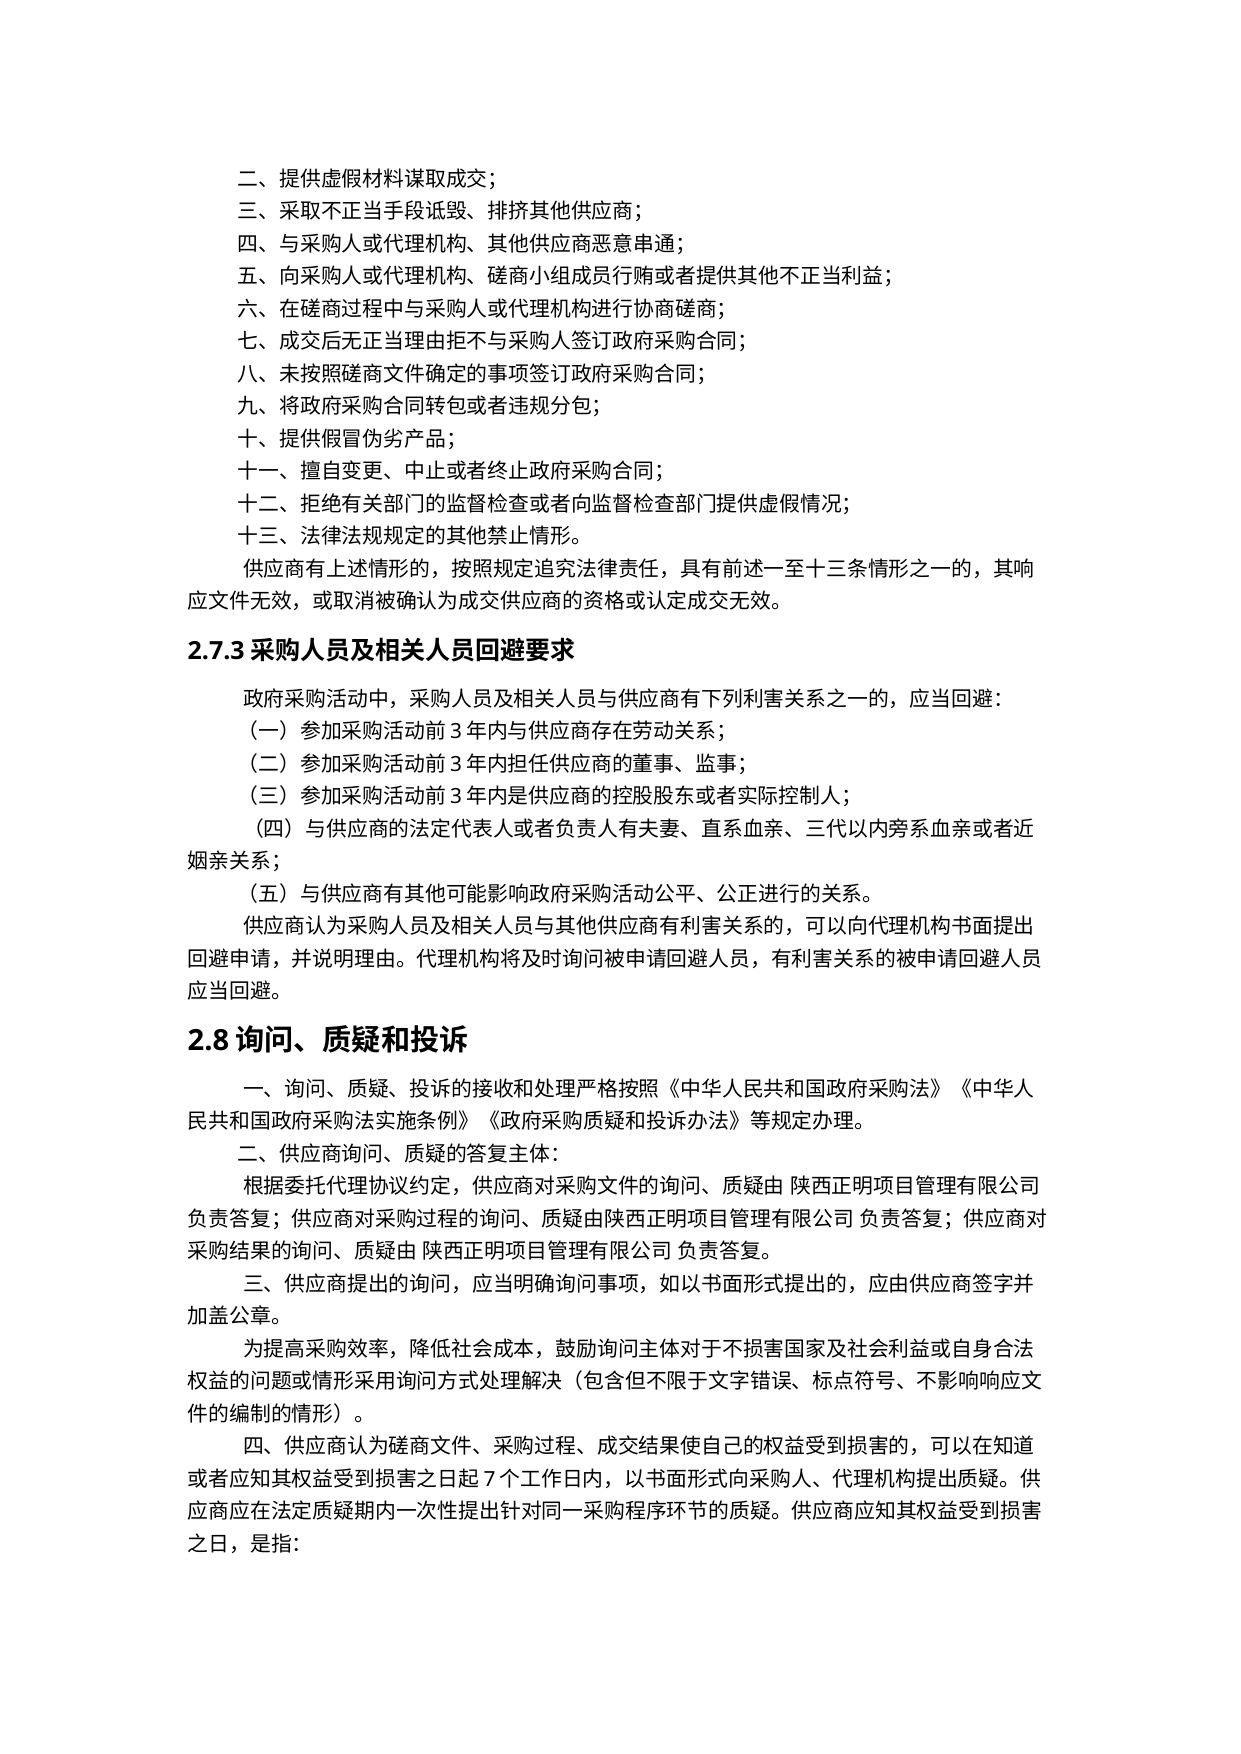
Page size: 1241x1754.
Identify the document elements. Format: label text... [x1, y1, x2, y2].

text 四、供应商认为磋商文件、采购过程、成交结果使自己的权益受到损害的，可以在知道或者应知其权益受到损害之日起7个工作日内，以书面形式向采购人、代理机构提出质疑。供应商应在法定质疑期内一次性提出针对同一采购程序环节的质疑。供应商应知其权益受到损害之日，是指： [187, 1429, 1053, 1559]
text 供应商有上述情形的，按照规定追究法律责任，具有前述一至十三条情形之一的，其响应文件无效，或取消被确认为成交供应商的资格或认定成交无效。 [187, 552, 1053, 617]
text 七、成交后无正当理由拒不与采购人签订政府采购合同； [187, 324, 1053, 357]
text 为提高采购效率，降低社会成本，鼓励询问主体对于不损害国家及社会利益或自身合法权益的问题或情形采用询问方式处理解决（包含但不限于文字错误、标点符号、不影响响应文件的编制的情形）。 [187, 1332, 1053, 1429]
text 四、与采购人或代理机构、其他供应商恶意串通； [187, 227, 1053, 259]
text 五、向采购人或代理机构、磋商小组成员行贿或者提供其他不正当利益； [187, 259, 1053, 292]
text 2.8询问、质疑和投诉 [187, 1007, 1053, 1072]
text 根据委托代理协议约定，供应商对采购文件的询问、质疑由 陕西正明项目管理有限公司 负责答复；供应商对采购过程的询问、质疑由陕西正明项目管理有限公司 负责答复；供应商对采购结果的询问、质疑由 陕西正明项目管理有限公司 负责答复。 [187, 1169, 1053, 1267]
text 十二、拒绝有关部门的监督检查或者向监督检查部门提供虚假情况； [187, 487, 1053, 519]
text 八、未按照磋商文件确定的事项签订政府采购合同； [187, 357, 1053, 389]
text 六、在磋商过程中与采购人或代理机构进行协商磋商； [187, 292, 1053, 324]
text 三、采取不正当手段诋毁、排挤其他供应商； [187, 194, 1053, 227]
text 二、提供虚假材料谋取成交； [187, 162, 1053, 194]
text 政府采购活动中，采购人员及相关人员与供应商有下列利害关系之一的，应当回避： [187, 682, 1053, 714]
text （五）与供应商有其他可能影响政府采购活动公平、公正进行的关系。 [187, 877, 1053, 909]
text （二）参加采购活动前3年内担任供应商的董事、监事； [187, 747, 1053, 779]
text 2.7.3采购人员及相关人员回避要求 [187, 617, 1053, 682]
text 九、将政府采购合同转包或者违规分包； [187, 389, 1053, 422]
text 十、提供假冒伪劣产品； [187, 422, 1053, 454]
text 一、询问、质疑、投诉的接收和处理严格按照《中华人民共和国政府采购法》《中华人民共和国政府采购法实施条例》《政府采购质疑和投诉办法》等规定办理。 [187, 1072, 1053, 1137]
text 三、供应商提出的询问，应当明确询问事项，如以书面形式提出的，应由供应商签字并加盖公章。 [187, 1267, 1053, 1332]
text 十一、擅自变更、中止或者终止政府采购合同； [187, 454, 1053, 487]
text 二、供应商询问、质疑的答复主体： [187, 1137, 1053, 1169]
text （三）参加采购活动前3年内是供应商的控股股东或者实际控制人； [187, 779, 1053, 812]
text 供应商认为采购人员及相关人员与其他供应商有利害关系的，可以向代理机构书面提出回避申请，并说明理由。代理机构将及时询问被申请回避人员，有利害关系的被申请回避人员应当回避。 [187, 909, 1053, 1007]
text （一）参加采购活动前3年内与供应商存在劳动关系； [187, 714, 1053, 747]
text （四）与供应商的法定代表人或者负责人有夫妻、直系血亲、三代以内旁系血亲或者近姻亲关系； [187, 812, 1053, 877]
text 十三、法律法规规定的其他禁止情形。 [187, 519, 1053, 552]
